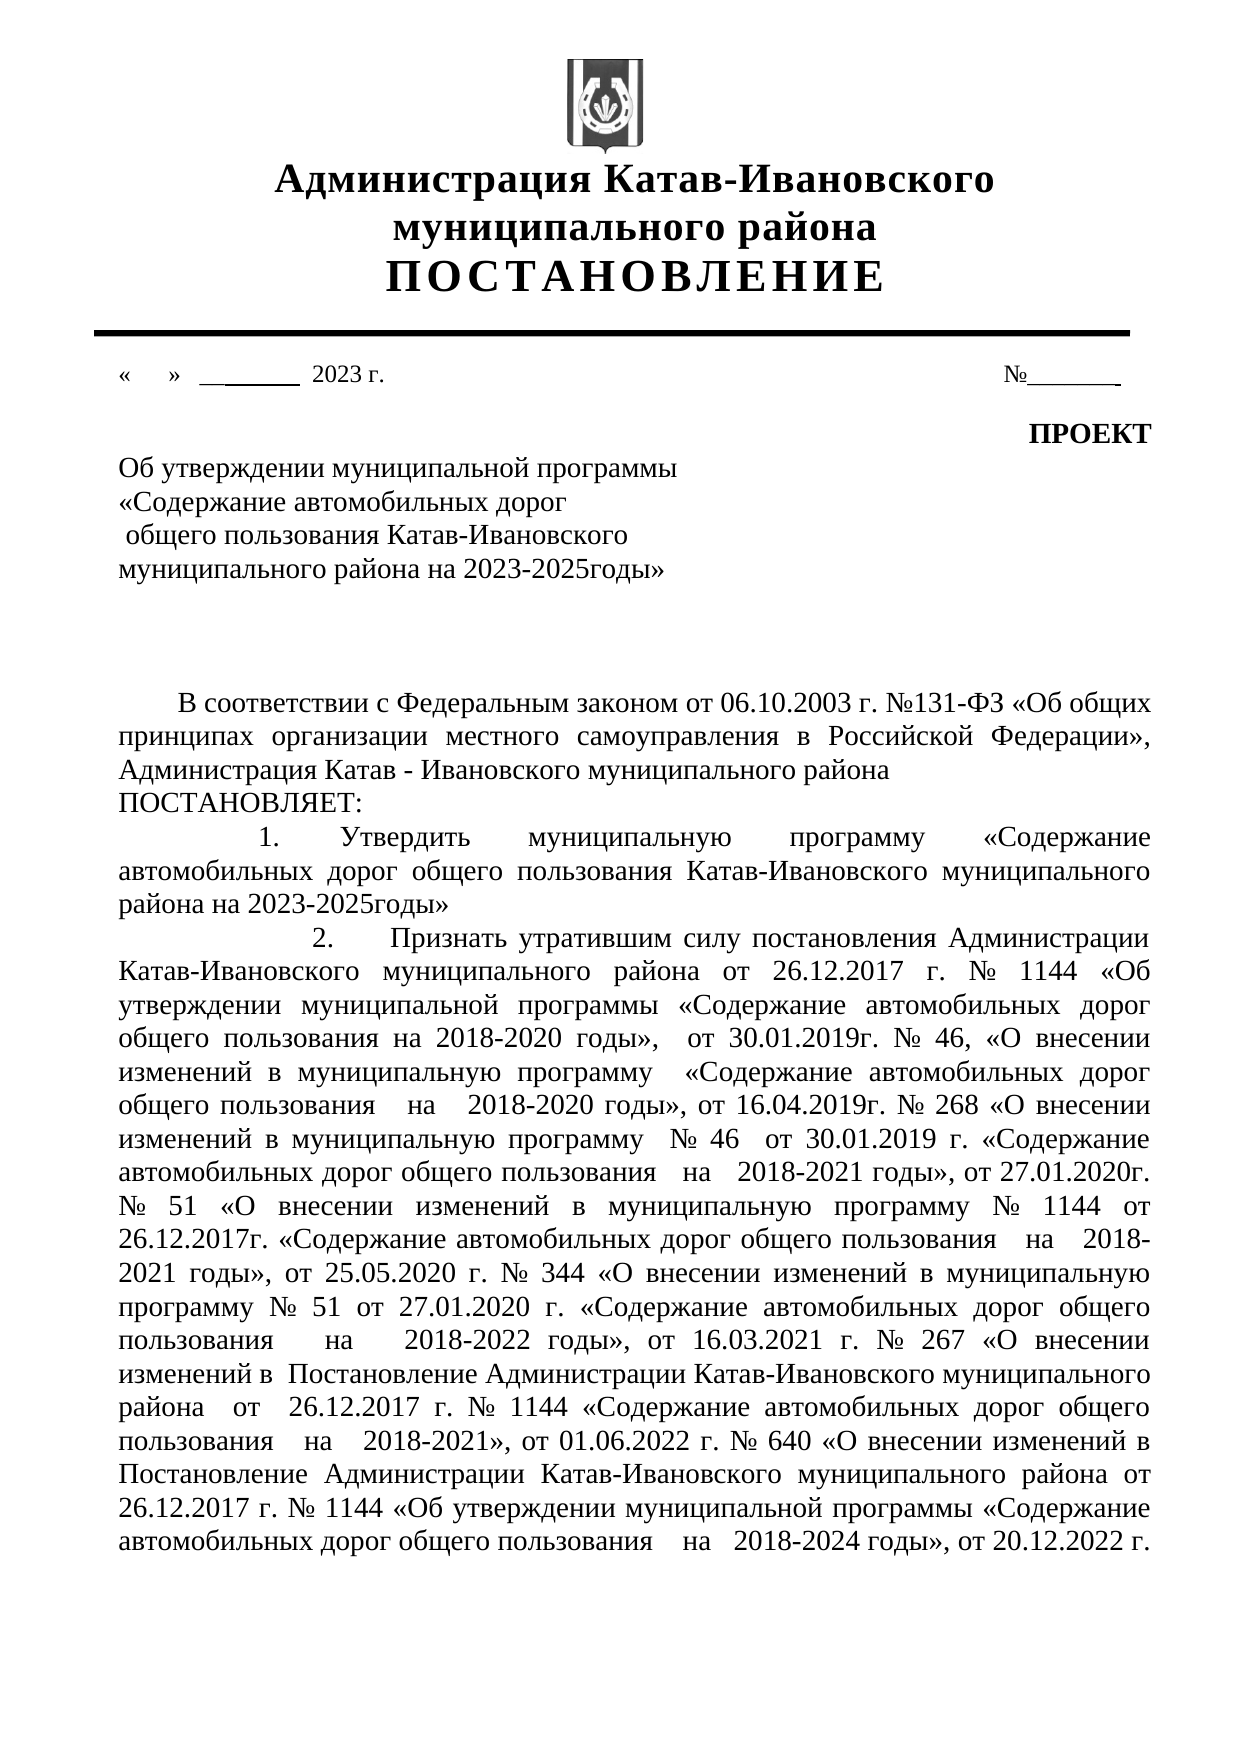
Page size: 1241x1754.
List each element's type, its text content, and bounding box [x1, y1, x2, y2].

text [118, 920, 1152, 1557]
text « » __ 2023 г. №_______ [118, 359, 1152, 388]
text ПОСТАНОВЛЕНИЕ [118, 249, 1152, 302]
text муниципального района на 2023-2025годы» [118, 551, 1152, 584]
text ПОСТАНОВЛЯЕТ: [118, 786, 1152, 819]
text муниципального района [118, 201, 1152, 249]
picture [567, 59, 644, 154]
text Администрация Катав-Ивановского [118, 153, 1152, 201]
text общего пользования Катав-Ивановского [118, 517, 1152, 551]
text Об утверждении муниципальной программы [118, 450, 1152, 484]
text ПРОЕКТ [118, 417, 1152, 450]
text В соответствии с Федеральным законом от 06.10.2003 г. №131-ФЗ «Об общих принципах организации местного самоуправления в Российской Федерации», Администрация Катав - Ивановского муниципального района [118, 685, 1152, 786]
text «Содержание автомобильных дорог [118, 484, 1152, 517]
list Утвердить муниципальную программу «Содержание автомобильных дорог общего пользования Катав-Ивановского муниципального района на 2023-2025годы» [118, 819, 1152, 920]
